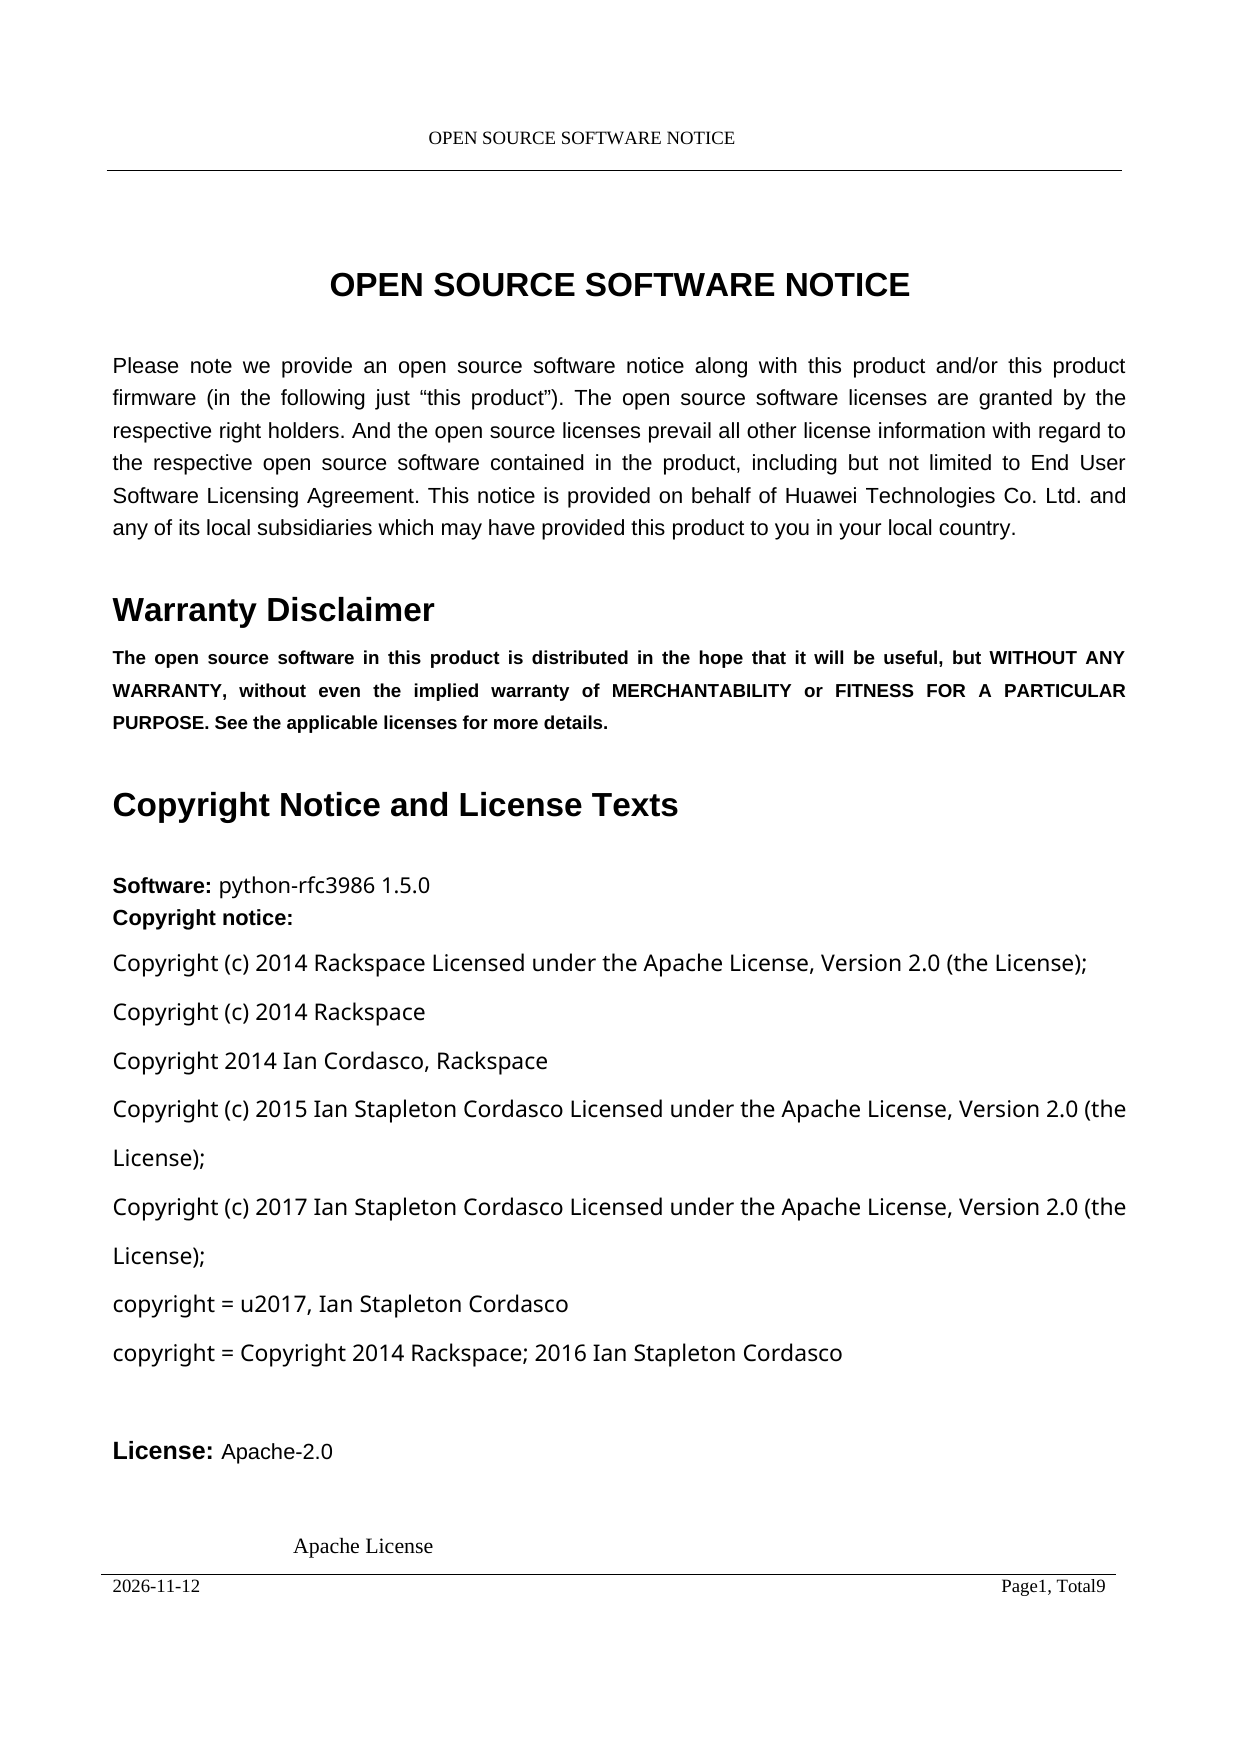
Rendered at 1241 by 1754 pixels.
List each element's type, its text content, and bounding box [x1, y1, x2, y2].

text Warranty Disclaimer [112, 576, 1128, 641]
text License: Apache-2.0 [112, 1434, 1128, 1467]
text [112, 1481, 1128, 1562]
text Copyright notice: [112, 901, 1128, 934]
text Copyright (c) 2014 Rackspace Licensed under the Apache License, Version 2.0 (the License); Copyright (c) 2014 Rackspace Copyright 2014 Ian Cordasco, Rackspace Copyright (c) 2015 Ian Stapleton Cordasco Licensed under the Apache License, Version 2.0 (the License); Copyright (c) 2017 Ian Stapleton Cordasco Licensed under the Apache License, Version 2.0 (the License); copyright = u2017, Ian Stapleton Cordasco copyright = Copyright 2014 Rackspace; 2016 Ian Stapleton Cordasco [112, 947, 1128, 1418]
text The open source software in this product is distributed in the hope that it will be useful, but WITHOUT ANY WARRANTY, without even the implied warranty of MERCHANTABILITY or FITNESS FOR A PARTICULAR PURPOSE. See the applicable licenses for more details. [112, 641, 1128, 739]
text OPEN SOURCE SOFTWARE NOTICE [112, 251, 1128, 316]
text Please note we provide an open source software notice along with this product and/or this product firmware (in the following just “this product”). The open source software licenses are granted by the respective right holders. And the open source licenses prevail all other license information with regard to the respective open source software contained in the product, including but not limited to End User Software Licensing Agreement. This notice is provided on behalf of Huawei Technologies Co. Ltd. and any of its local subsidiaries which may have provided this product to you in your local country. [112, 349, 1128, 544]
text Software: python-rfc3986 1.5.0 [112, 869, 1128, 901]
text Copyright Notice and License Texts [112, 771, 1128, 836]
